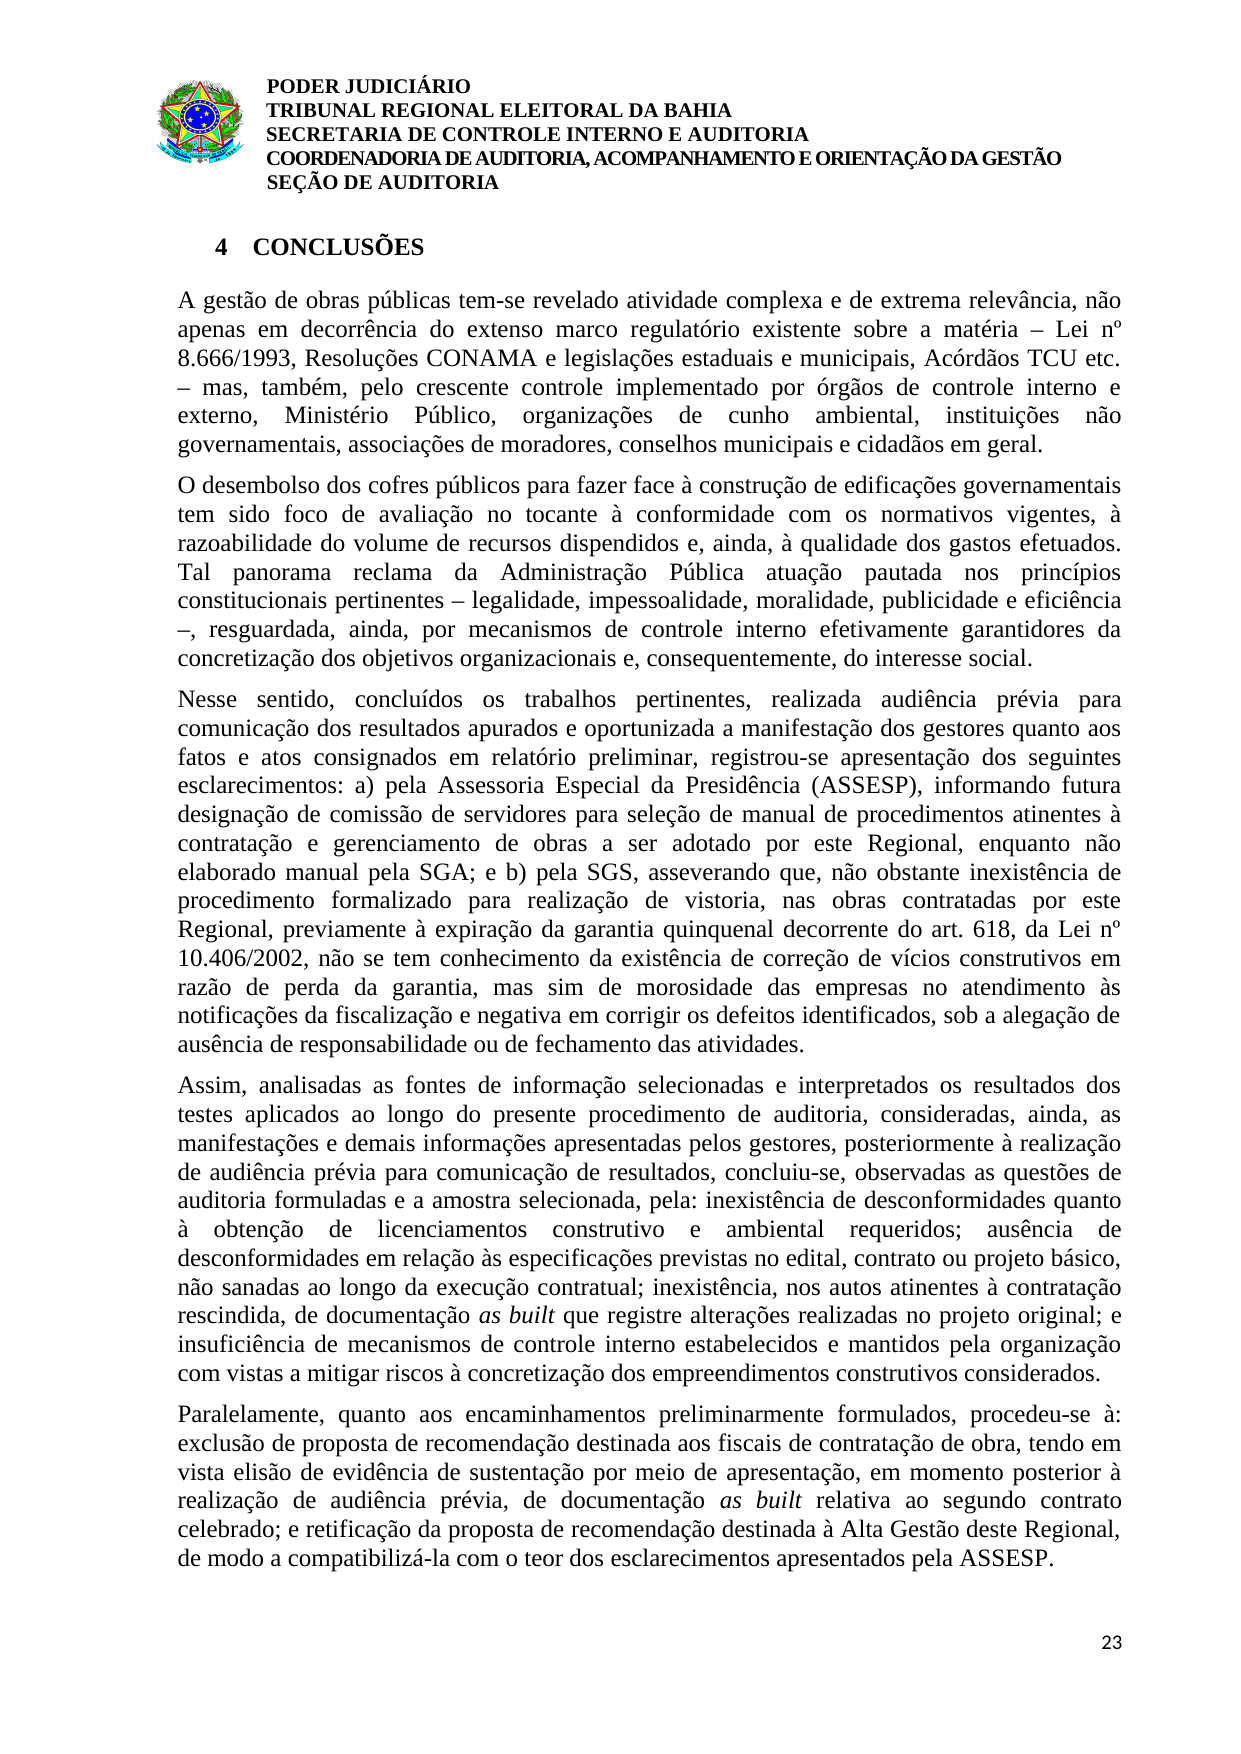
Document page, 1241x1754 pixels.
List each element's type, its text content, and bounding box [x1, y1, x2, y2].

list CONCLUSÕES [215, 232, 1122, 260]
text Assim, analisadas as fontes de informação selecionadas e interpretados os resultados dos testes aplicados ao longo do presente procedimento de auditoria, consideradas, ainda, as manifestações e demais informações apresentadas pelos gestores, posteriormente à realização de audiência prévia para comunicação de resultados, concluiu-se, observadas as questões de auditoria formuladas e a amostra selecionada, pela: inexistência de desconformidades quanto à obtenção de licenciamentos construtivo e ambiental requeridos; ausência de desconformidades em relação às especificações previstas no edital, contrato ou projeto básico, não sanadas ao longo da execução contratual; inexistência, nos autos atinentes à contratação rescindida, de documentação as built que registre alterações realizadas no projeto original; e insuficiência de mecanismos de controle interno estabelecidos e mantidos pela organização com vistas a mitigar riscos à concretização dos empreendimentos construtivos considerados. [177, 1070, 1122, 1387]
picture [112, 78, 261, 199]
text A gestão de obras públicas tem-se revelado atividade complexa e de extrema relevância, não apenas em decorrência do extenso marco regulatório existente sobre a matéria – Lei nº 8.666/1993, Resoluções CONAMA e legislações estaduais e municipais, Acórdãos TCU etc. – mas, também, pelo crescente controle implementado por órgãos de controle interno e externo, Ministério Público, organizações de cunho ambiental, instituições não governamentais, associações de moradores, conselhos municipais e cidadãos em geral. [177, 285, 1122, 458]
text O desembolso dos cofres públicos para fazer face à construção de edificações governamentais tem sido foco de avaliação no tocante à conformidade com os normativos vigentes, à razoabilidade do volume de recursos dispendidos e, ainda, à qualidade dos gastos efetuados. Tal panorama reclama da Administração Pública atuação pautada nos princípios constitucionais pertinentes – legalidade, impessoalidade, moralidade, publicidade e eficiência –, resguardada, ainda, por mecanismos de controle interno efetivamente garantidores da concretização dos objetivos organizacionais e, consequentemente, do interesse social. [177, 470, 1122, 672]
text Paralelamente, quanto aos encaminhamentos preliminarmente formulados, procedeu-se à: exclusão de proposta de recomendação destinada aos fiscais de contratação de obra, tendo em vista elisão de evidência de sustentação por meio de apresentação, em momento posterior à realização de audiência prévia, de documentação as built relativa ao segundo contrato celebrado; e retificação da proposta de recomendação destinada à Alta Gestão deste Regional, de modo a compatibilizá-la com o teor dos esclarecimentos apresentados pela ASSESP. [177, 1399, 1122, 1572]
text Nesse sentido, concluídos os trabalhos pertinentes, realizada audiência prévia para comunicação dos resultados apurados e oportunizada a manifestação dos gestores quanto aos fatos e atos consignados em relatório preliminar, registrou-se apresentação dos seguintes esclarecimentos: a) pela Assessoria Especial da Presidência (ASSESP), informando futura designação de comissão de servidores para seleção de manual de procedimentos atinentes à contratação e gerenciamento de obras a ser adotado por este Regional, enquanto não elaborado manual pela SGA; e b) pela SGS, asseverando que, não obstante inexistência de procedimento formalizado para realização de vistoria, nas obras contratadas por este Regional, previamente à expiração da garantia quinquenal decorrente do art. 618, da Lei nº 10.406/2002, não se tem conhecimento da existência de correção de vícios construtivos em razão de perda da garantia, mas sim de morosidade das empresas no atendimento às notificações da fiscalização e negativa em corrigir os defeitos identificados, sob a alegação de ausência de responsabilidade ou de fechamento das atividades. [177, 684, 1122, 1058]
